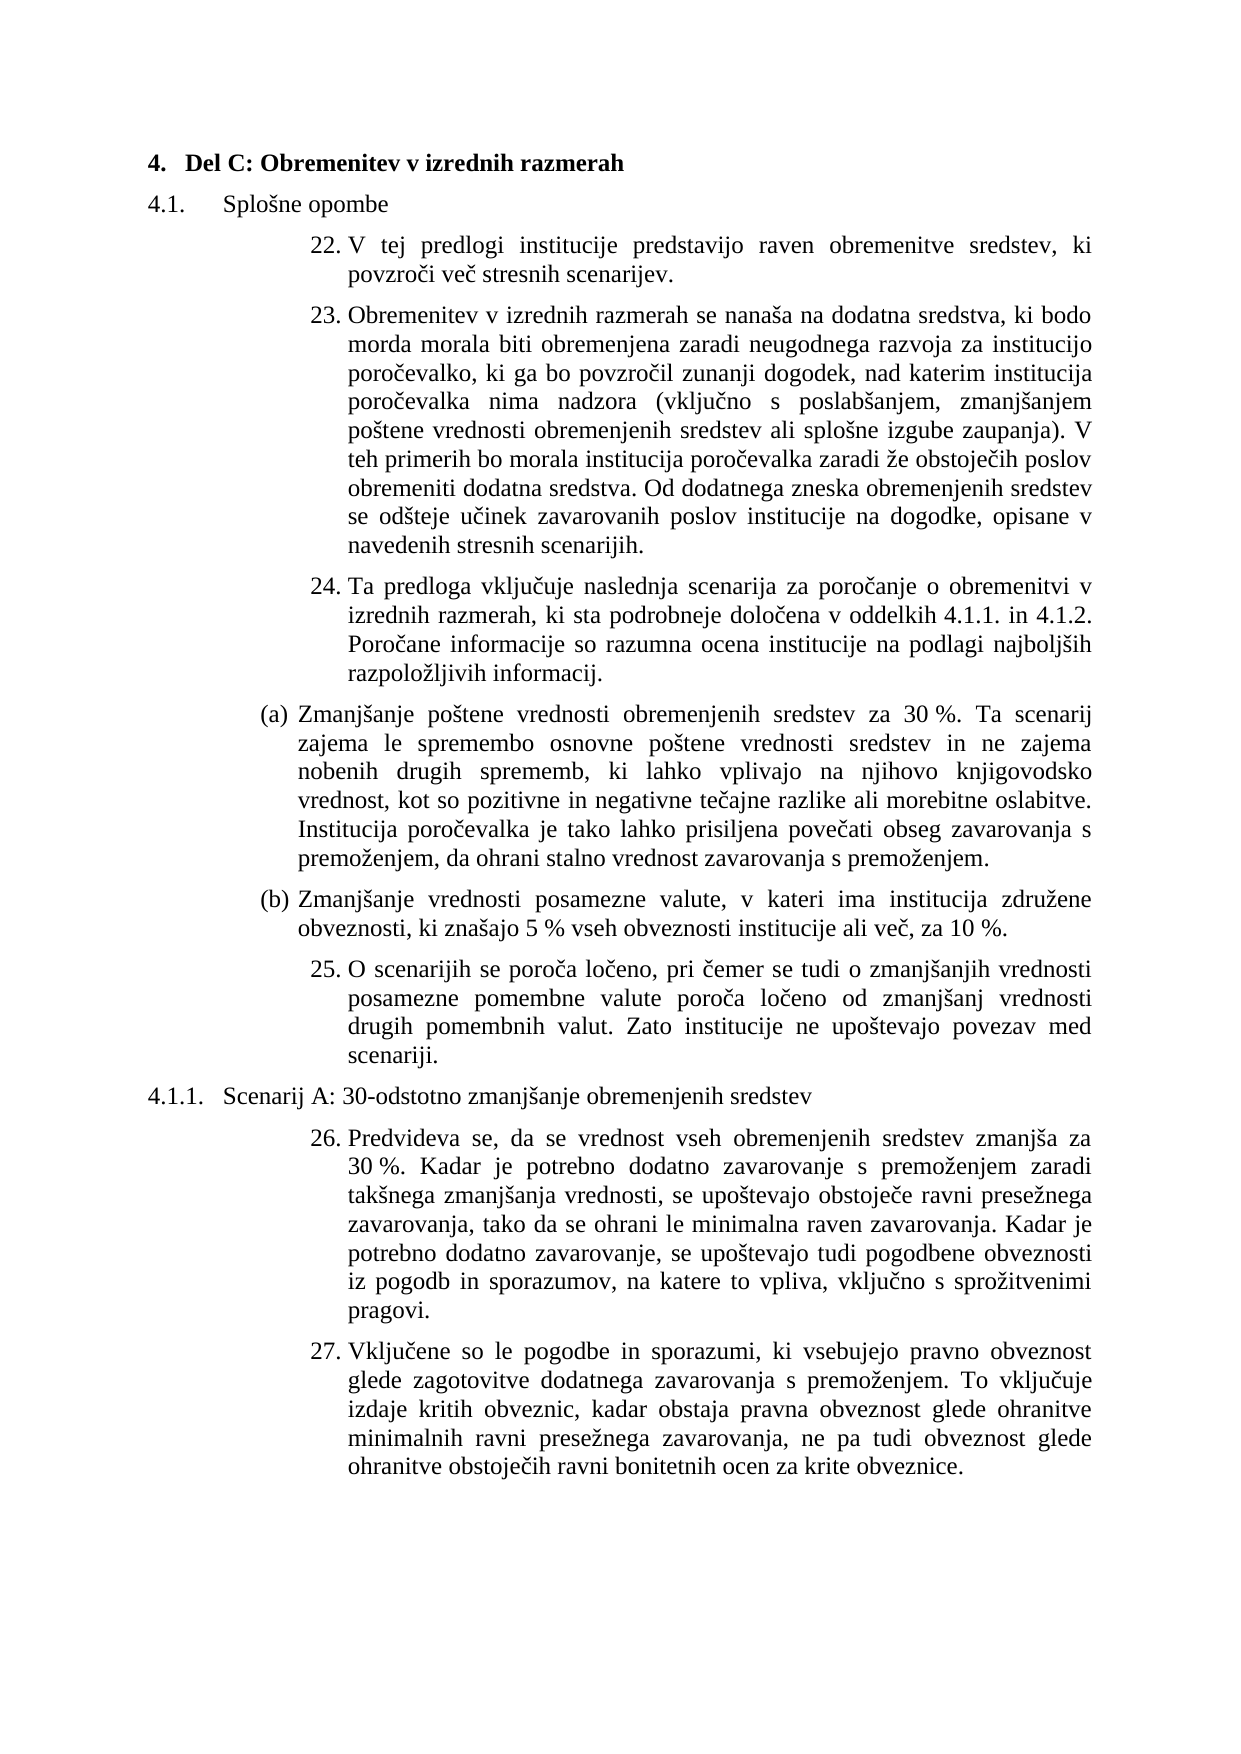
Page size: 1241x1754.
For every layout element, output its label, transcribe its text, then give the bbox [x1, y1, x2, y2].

text Ta predloga vključuje naslednja scenarija za poročanje o obremenitvi v izrednih razmerah, ki sta podrobneje določena v oddelkih 4.1.1. in 4.1.2. Poročane informacije so razumna ocena institucije na podlagi najboljših razpoložljivih informacij. [310, 571, 1093, 686]
list Del C: Obremenitev v izrednih razmerah [148, 148, 1093, 176]
list Splošne opombe [148, 189, 1093, 218]
text Predvideva se, da se vrednost vseh obremenjenih sredstev zmanjša za 30 %. Kadar je potrebno dodatno zavarovanje s premoženjem zaradi takšnega zmanjšanja vrednosti, se upoštevajo obstoječe ravni presežnega zavarovanja, tako da se ohrani le minimalna raven zavarovanja. Kadar je potrebno dodatno zavarovanje, se upoštevajo tudi pogodbene obveznosti iz pogodb in sporazumov, na katere to vpliva, vključno s sprožitvenimi pragovi. [310, 1123, 1093, 1324]
text V tej predlogi institucije predstavijo raven obremenitve sredstev, ki povzroči več stresnih scenarijev. [310, 230, 1093, 288]
text O scenarijih se poroča ločeno, pri čemer se tudi o zmanjšanjih vrednosti posamezne pomembne valute poroča ločeno od zmanjšanj vrednosti drugih pomembnih valut. Zato institucije ne upoštevajo povezav med scenariji. [310, 954, 1093, 1069]
list Zmanjšanje vrednosti posamezne valute, v kateri ima institucija združene obveznosti, ki znašajo 5 % vseh obveznosti institucije ali več, za 10 %. [260, 884, 1093, 941]
list Scenarij A: 30-odstotno zmanjšanje obremenjenih sredstev [148, 1081, 1093, 1110]
list Zmanjšanje poštene vrednosti obremenjenih sredstev za 30 %. Ta scenarij zajema le spremembo osnovne poštene vrednosti sredstev in ne zajema nobenih drugih sprememb, ki lahko vplivajo na njihovo knjigovodsko vrednost, kot so pozitivne in negativne tečajne razlike ali morebitne oslabitve. Institucija poročevalka je tako lahko prisiljena povečati obseg zavarovanja s premoženjem, da ohrani stalno vrednost zavarovanja s premoženjem. [260, 699, 1093, 871]
text Obremenitev v izrednih razmerah se nanaša na dodatna sredstva, ki bodo morda morala biti obremenjena zaradi neugodnega razvoja za institucijo poročevalko, ki ga bo povzročil zunanji dogodek, nad katerim institucija poročevalka nima nadzora (vključno s poslabšanjem, zmanjšanjem poštene vrednosti obremenjenih sredstev ali splošne izgube zaupanja). V teh primerih bo morala institucija poročevalka zaradi že obstoječih poslov obremeniti dodatna sredstva. Od dodatnega zneska obremenjenih sredstev se odšteje učinek zavarovanih poslov institucije na dogodke, opisane v navedenih stresnih scenarijih. [310, 300, 1093, 559]
text Vključene so le pogodbe in sporazumi, ki vsebujejo pravno obveznost glede zagotovitve dodatnega zavarovanja s premoženjem. To vključuje izdaje kritih obveznic, kadar obstaja pravna obveznost glede ohranitve minimalnih ravni presežnega zavarovanja, ne pa tudi obveznost glede ohranitve obstoječih ravni bonitetnih ocen za krite obveznice. [310, 1336, 1093, 1480]
